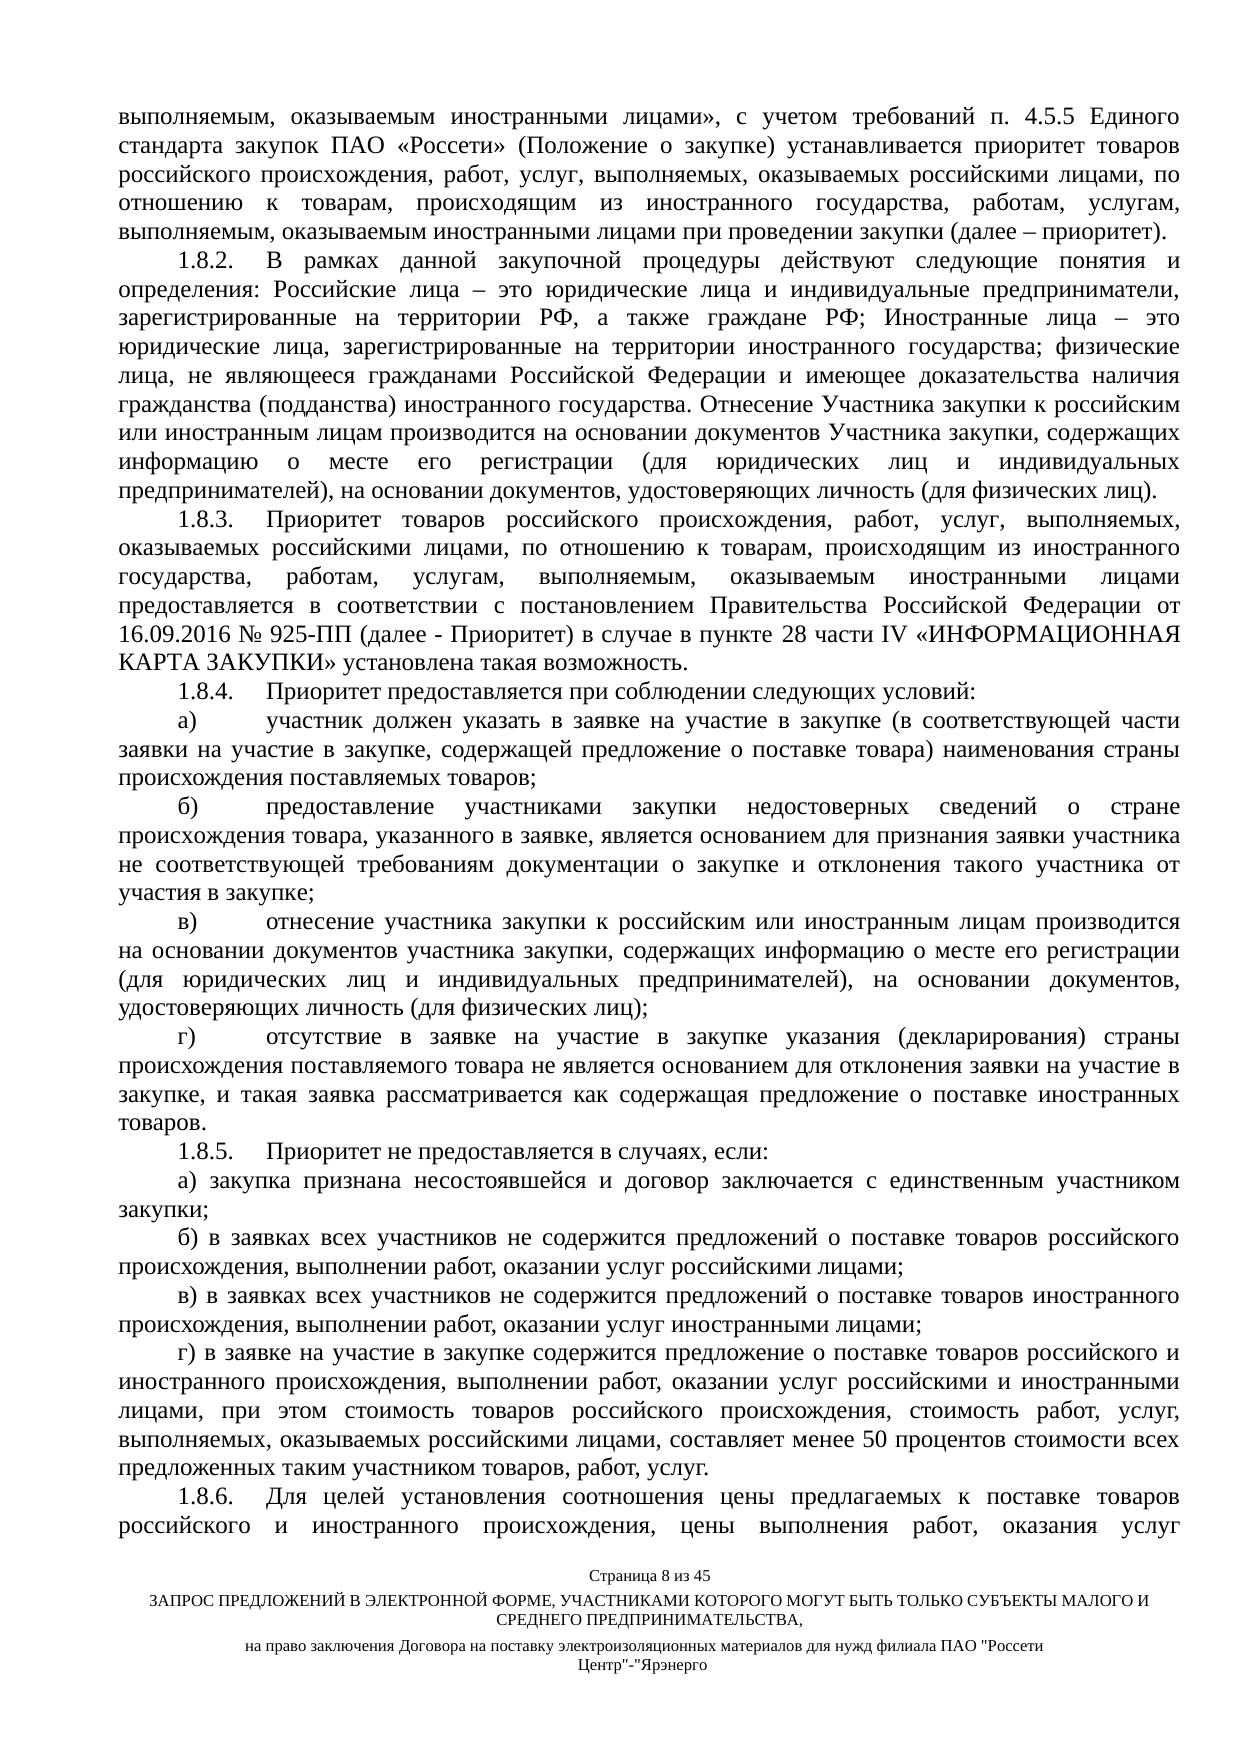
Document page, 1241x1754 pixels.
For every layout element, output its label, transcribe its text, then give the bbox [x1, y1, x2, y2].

list отнесение участника закупки к российским или иностранным лицам производится на основании документов участника закупки, содержащих информацию о месте его регистрации (для юридических лиц и индивидуальных предпринимателей), на основании документов, удостоверяющих личность (для физических лиц); [118, 906, 1181, 1021]
list а) закупка признана несостоявшейся и договор заключается с единственным участником закупки; [118, 1165, 1181, 1222]
subtitle Приоритет товаров российского происхождения, работ, услуг, выполняемых, оказываемых российскими лицами, по отношению к товарам, происходящим из иностранного государства, работам, услугам, выполняемым, оказываемым иностранными лицами предоставляется в соответствии с постановлением Правительства Российской Федерации от 16.09.2016 № 925-ПП (далее - Приоритет) в случае в пункте 28 части IV «ИНФОРМАЦИОННАЯ КАРТА ЗАКУПКИ» установлена такая возможность. [118, 504, 1181, 676]
subtitle Приоритет не предоставляется в случаях, если: [118, 1136, 1181, 1165]
subtitle Приоритет предоставляется при соблюдении следующих условий: [118, 676, 1181, 705]
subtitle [118, 1481, 1181, 1539]
list участник должен указать в заявке на участие в закупке (в соответствующей части заявки на участие в закупке, содержащей предложение о поставке товара) наименования страны происхождения поставляемых товаров; [118, 705, 1181, 791]
list предоставление участниками закупки недостоверных сведений о стране происхождения товара, указанного в заявке, является основанием для признания заявки участника не соответствующей требованиям документации о закупке и отклонения такого участника от участия в закупке; [118, 791, 1181, 906]
list в) в заявках всех участников не содержится предложений о поставке товаров иностранного происхождения, выполнении работ, оказании услуг иностранными лицами; [118, 1280, 1181, 1337]
subtitle В рамках данной закупочной процедуры действуют следующие понятия и определения: Российские лица – это юридические лица и индивидуальные предприниматели, зарегистрированные на территории РФ, а также граждане РФ; Иностранные лица – это юридические лица, зарегистрированные на территории иностранного государства; физические лица, не являющееся гражданами Российской Федерации и имеющее доказательства наличия гражданства (подданства) иностранного государства. Отнесение Участника закупки к российским или иностранным лицам производится на основании документов Участника закупки, содержащих информацию о месте его регистрации (для юридических лиц и индивидуальных предпринимателей), на основании документов, удостоверяющих личность (для физических лиц). [118, 245, 1181, 504]
list г) в заявке на участие в закупке содержится предложение о поставке товаров российского и иностранного происхождения, выполнении работ, оказании услуг российскими и иностранными лицами, при этом стоимость товаров российского происхождения, стоимость работ, услуг, выполняемых, оказываемых российскими лицами, составляет менее 50 процентов стоимости всех предложенных таким участником товаров, работ, услуг. [118, 1337, 1181, 1481]
list отсутствие в заявке на участие в закупке указания (декларирования) страны происхождения поставляемого товара не является основанием для отклонения заявки на участие в закупке, и такая заявка рассматривается как содержащая предложение о поставке иностранных товаров. [118, 1021, 1181, 1136]
list б) в заявках всех участников не содержится предложений о поставке товаров российского происхождения, выполнении работ, оказании услуг российскими лицами; [118, 1222, 1181, 1280]
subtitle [118, 101, 1181, 245]
